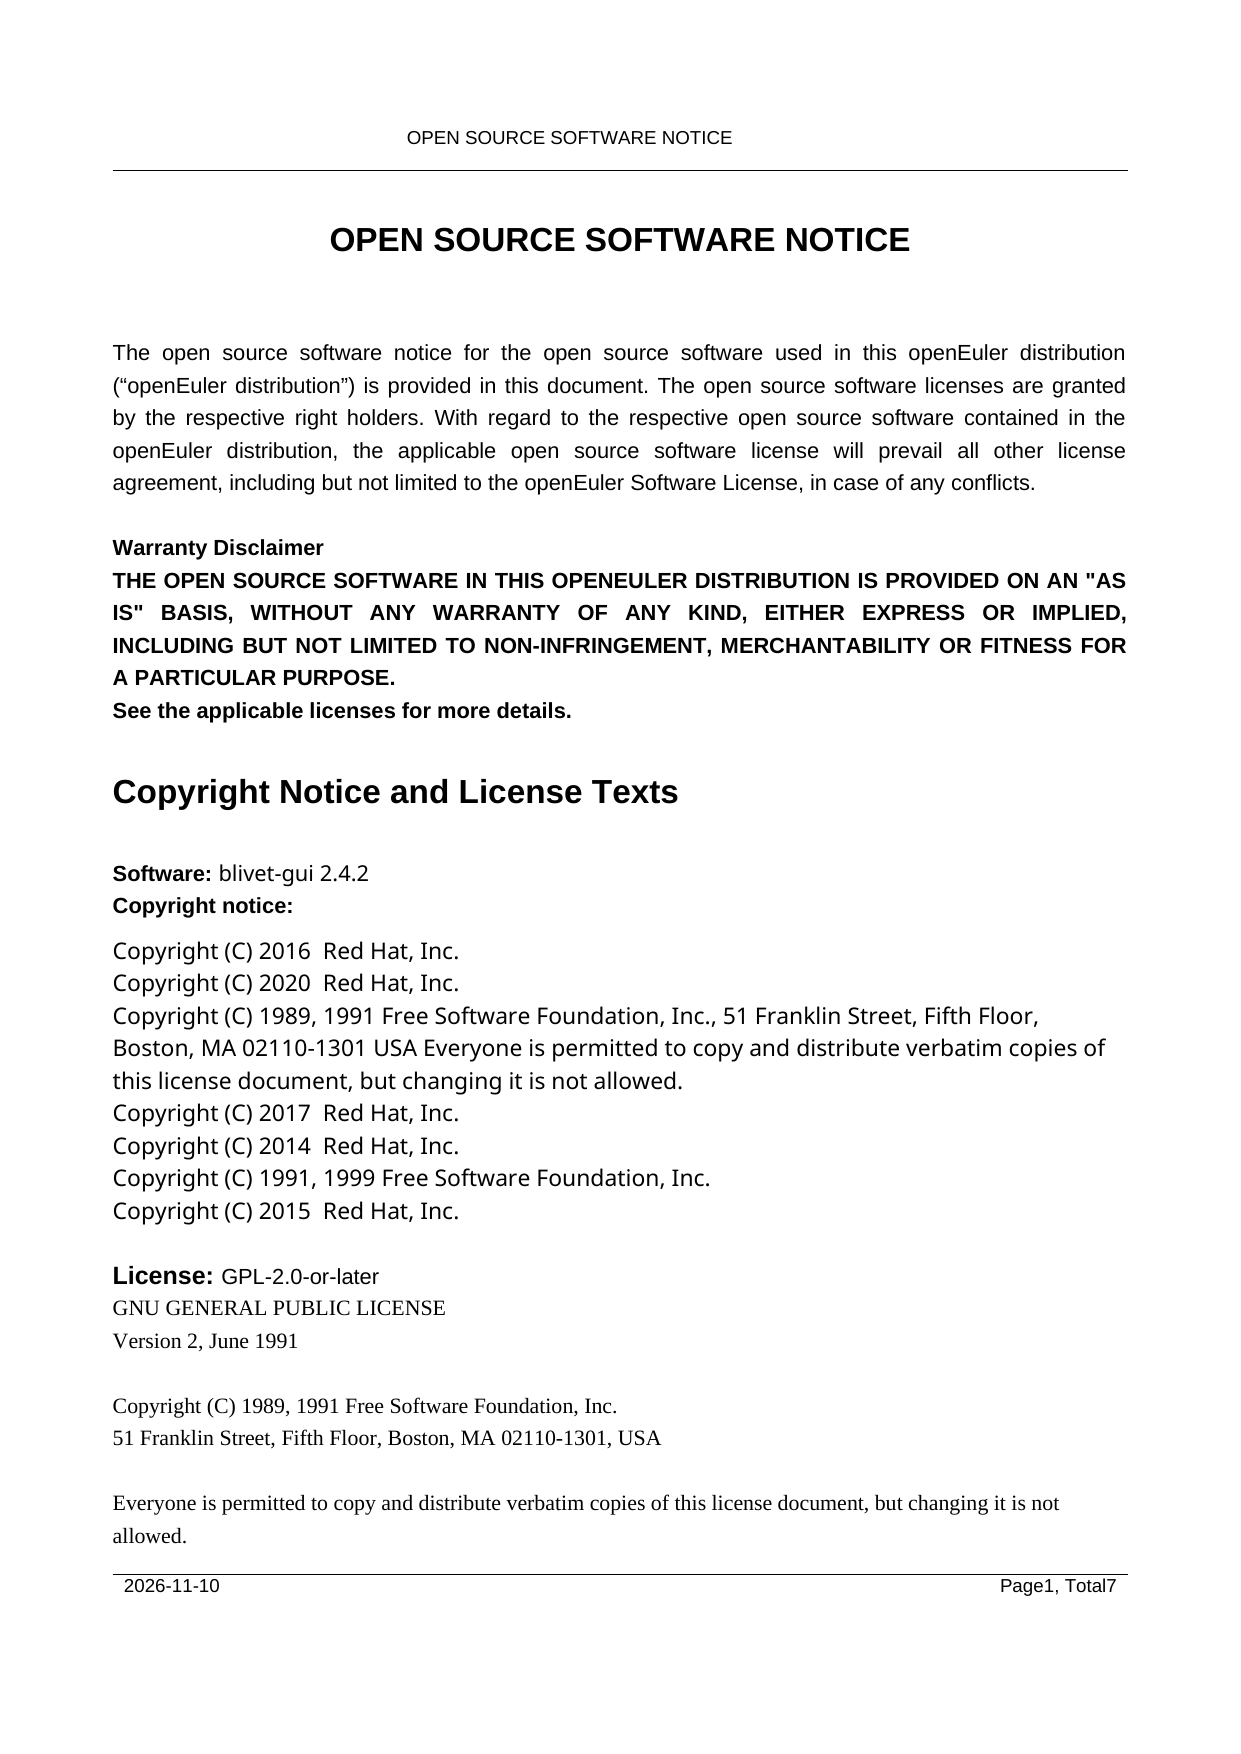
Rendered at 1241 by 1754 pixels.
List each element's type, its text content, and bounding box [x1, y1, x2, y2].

text THE OPEN SOURCE SOFTWARE IN THIS OPENEULER DISTRIBUTION IS PROVIDED ON AN "AS IS" BASIS, WITHOUT ANY WARRANTY OF ANY KIND, EITHER EXPRESS OR IMPLIED, INCLUDING BUT NOT LIMITED TO NON-INFRINGEMENT, MERCHANTABILITY OR FITNESS FOR A PARTICULAR PURPOSE. See the applicable licenses for more details. [112, 564, 1128, 726]
text Copyright Notice and License Texts [112, 759, 1128, 824]
text OPEN SOURCE SOFTWARE NOTICE [112, 206, 1128, 271]
text Copyright (C) 2016 Red Hat, Inc. Copyright (C) 2020 Red Hat, Inc. Copyright (C) 1989, 1991 Free Software Foundation, Inc., 51 Franklin Street, Fifth Floor, Boston, MA 02110-1301 USA Everyone is permitted to copy and distribute verbatim copies of this license document, but changing it is not allowed. Copyright (C) 2017 Red Hat, Inc. Copyright (C) 2014 Red Hat, Inc. Copyright (C) 1991, 1999 Free Software Foundation, Inc. Copyright (C) 2015 Red Hat, Inc. [112, 934, 1128, 1259]
text License: GPL-2.0-or-later [112, 1259, 1128, 1291]
text The open source software notice for the open source software used in this openEuler distribution (“openEuler distribution”) is provided in this document. The open source software licenses are granted by the respective right holders. With regard to the respective open source software contained in the openEuler distribution, the applicable open source software license will prevail all other license agreement, including but not limited to the openEuler Software License, in case of any conflicts. [112, 336, 1128, 499]
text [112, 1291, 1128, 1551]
text Copyright notice: [112, 889, 1128, 921]
title Software: blivet-gui 2.4.2 [112, 856, 1128, 889]
text Warranty Disclaimer [112, 531, 1128, 564]
